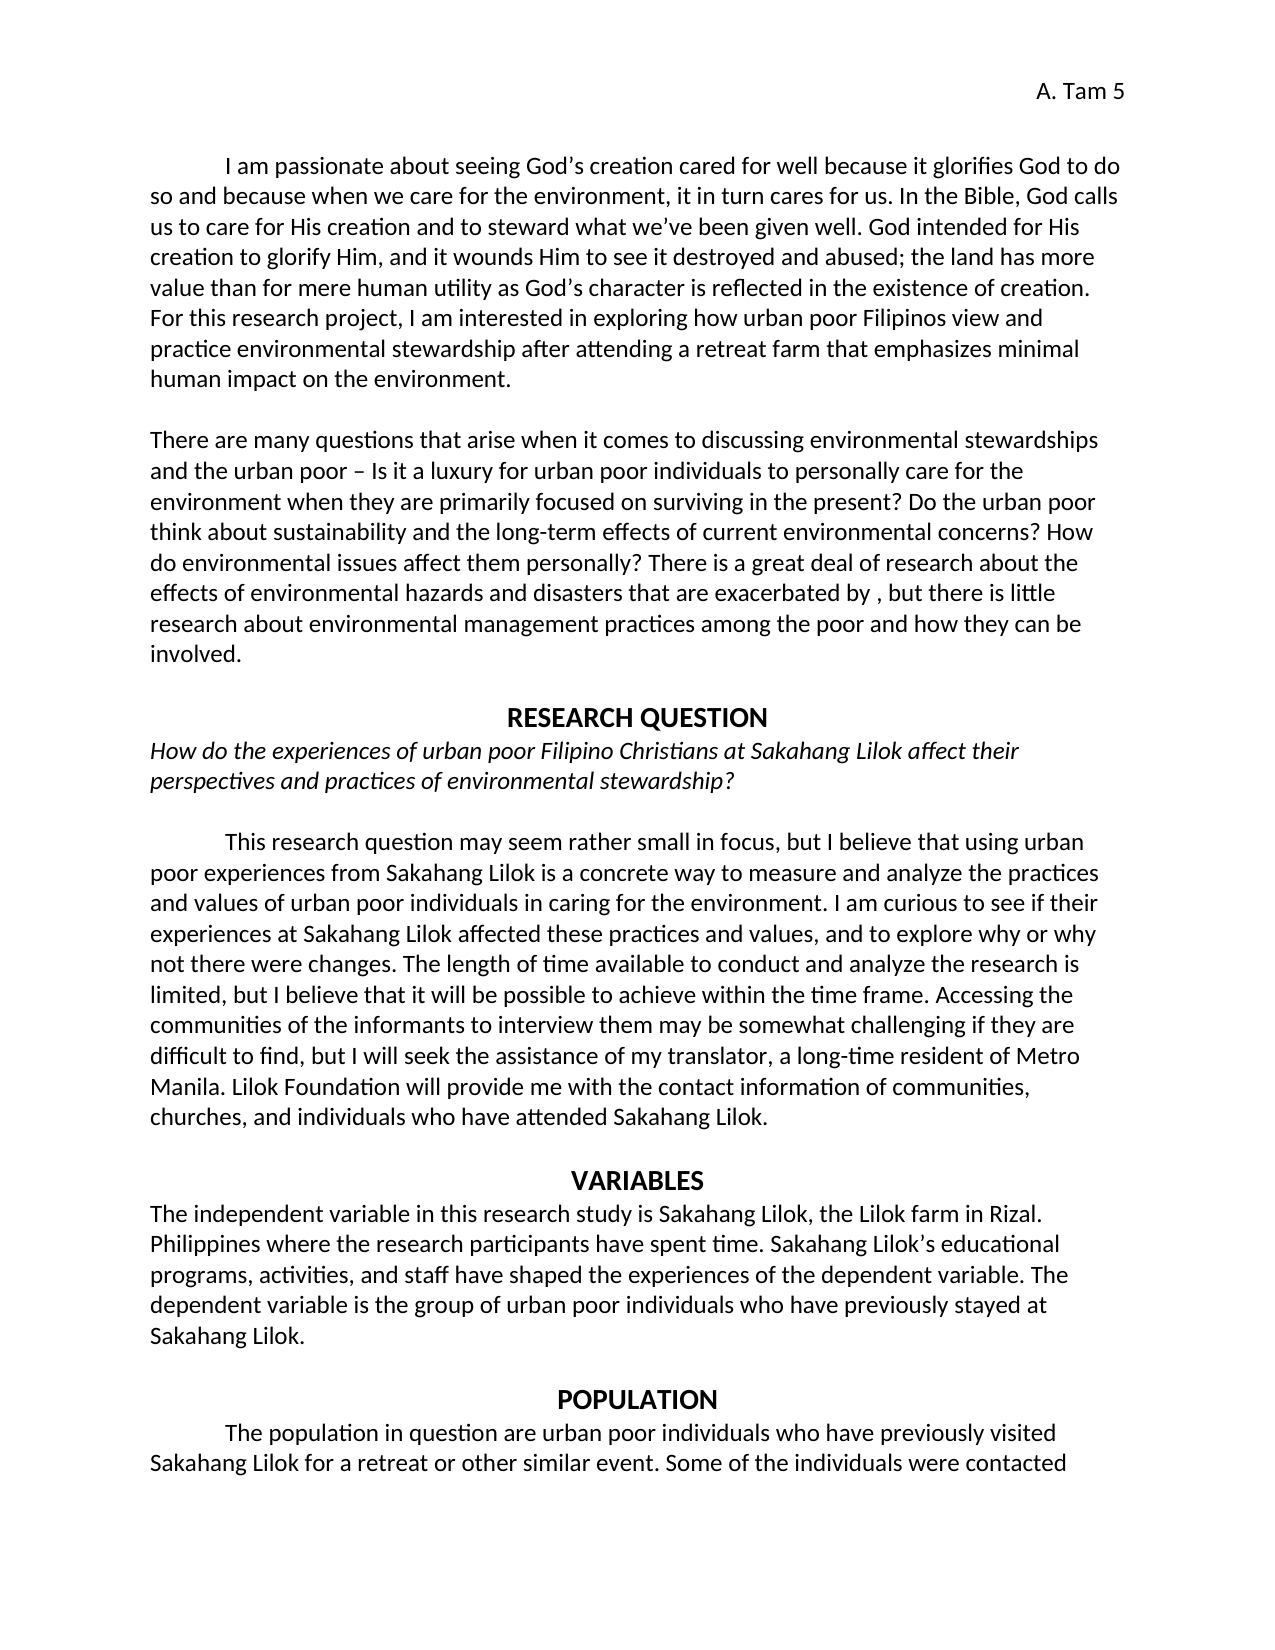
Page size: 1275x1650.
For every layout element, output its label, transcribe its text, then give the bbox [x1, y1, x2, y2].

text VARIABLES [150, 1162, 1125, 1198]
text This research question may seem rather small in focus, but I believe that using urban poor experiences from Sakahang Lilok is a concrete way to measure and analyze the practices and values of urban poor individuals in caring for the environment. I am curious to see if their experiences at Sakahang Lilok affected these practices and values, and to explore why or why not there were changes. The length of time available to conduct and analyze the research is limited, but I believe that it will be possible to achieve within the time frame. Accessing the communities of the informants to interview them may be somewhat challenging if they are difficult to find, but I will seek the assistance of my translator, a long-time resident of Metro Manila. Lilok Foundation will provide me with the contact information of communities, churches, and individuals who have attended Sakahang Lilok. [150, 827, 1125, 1132]
text The independent variable in this research study is Sakahang Lilok, the Lilok farm in Rizal. Philippines where the research participants have spent time. Sakahang Lilok’s educational programs, activities, and staff have shaped the experiences of the dependent variable. The dependent variable is the group of urban poor individuals who have previously stayed at Sakahang Lilok. [150, 1198, 1125, 1351]
text I am passionate about seeing God’s creation cared for well because it glorifies God to do so and because when we care for the environment, it in turn cares for us. In the Bible, God calls us to care for His creation and to steward what we’ve been given well. God intended for His creation to glorify Him, and it wounds Him to see it destroyed and abused; the land has more value than for mere human utility as God’s character is reflected in the existence of creation. For this research project, I am interested in exploring how urban poor Filipinos view and practice environmental stewardship after attending a retreat farm that emphasizes minimal human impact on the environment. [150, 150, 1125, 394]
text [150, 1417, 1125, 1478]
text There are many questions that arise when it comes to discussing environmental stewardships and the urban poor – Is it a luxury for urban poor individuals to personally care for the environment when they are primarily focused on surviving in the present? Do the urban poor think about sustainability and the long-term effects of current environmental concerns? How do environmental issues affect them personally? There is a great deal of research about the effects of environmental hazards and disasters that are exacerbated by , but there is little research about environmental management practices among the poor and how they can be involved. [150, 425, 1125, 669]
text POPULATION [150, 1381, 1125, 1417]
text How do the experiences of urban poor Filipino Christians at Sakahang Lilok affect their perspectives and practices of environmental stewardship? [150, 735, 1125, 796]
text RESEARCH QUESTION [150, 699, 1125, 735]
